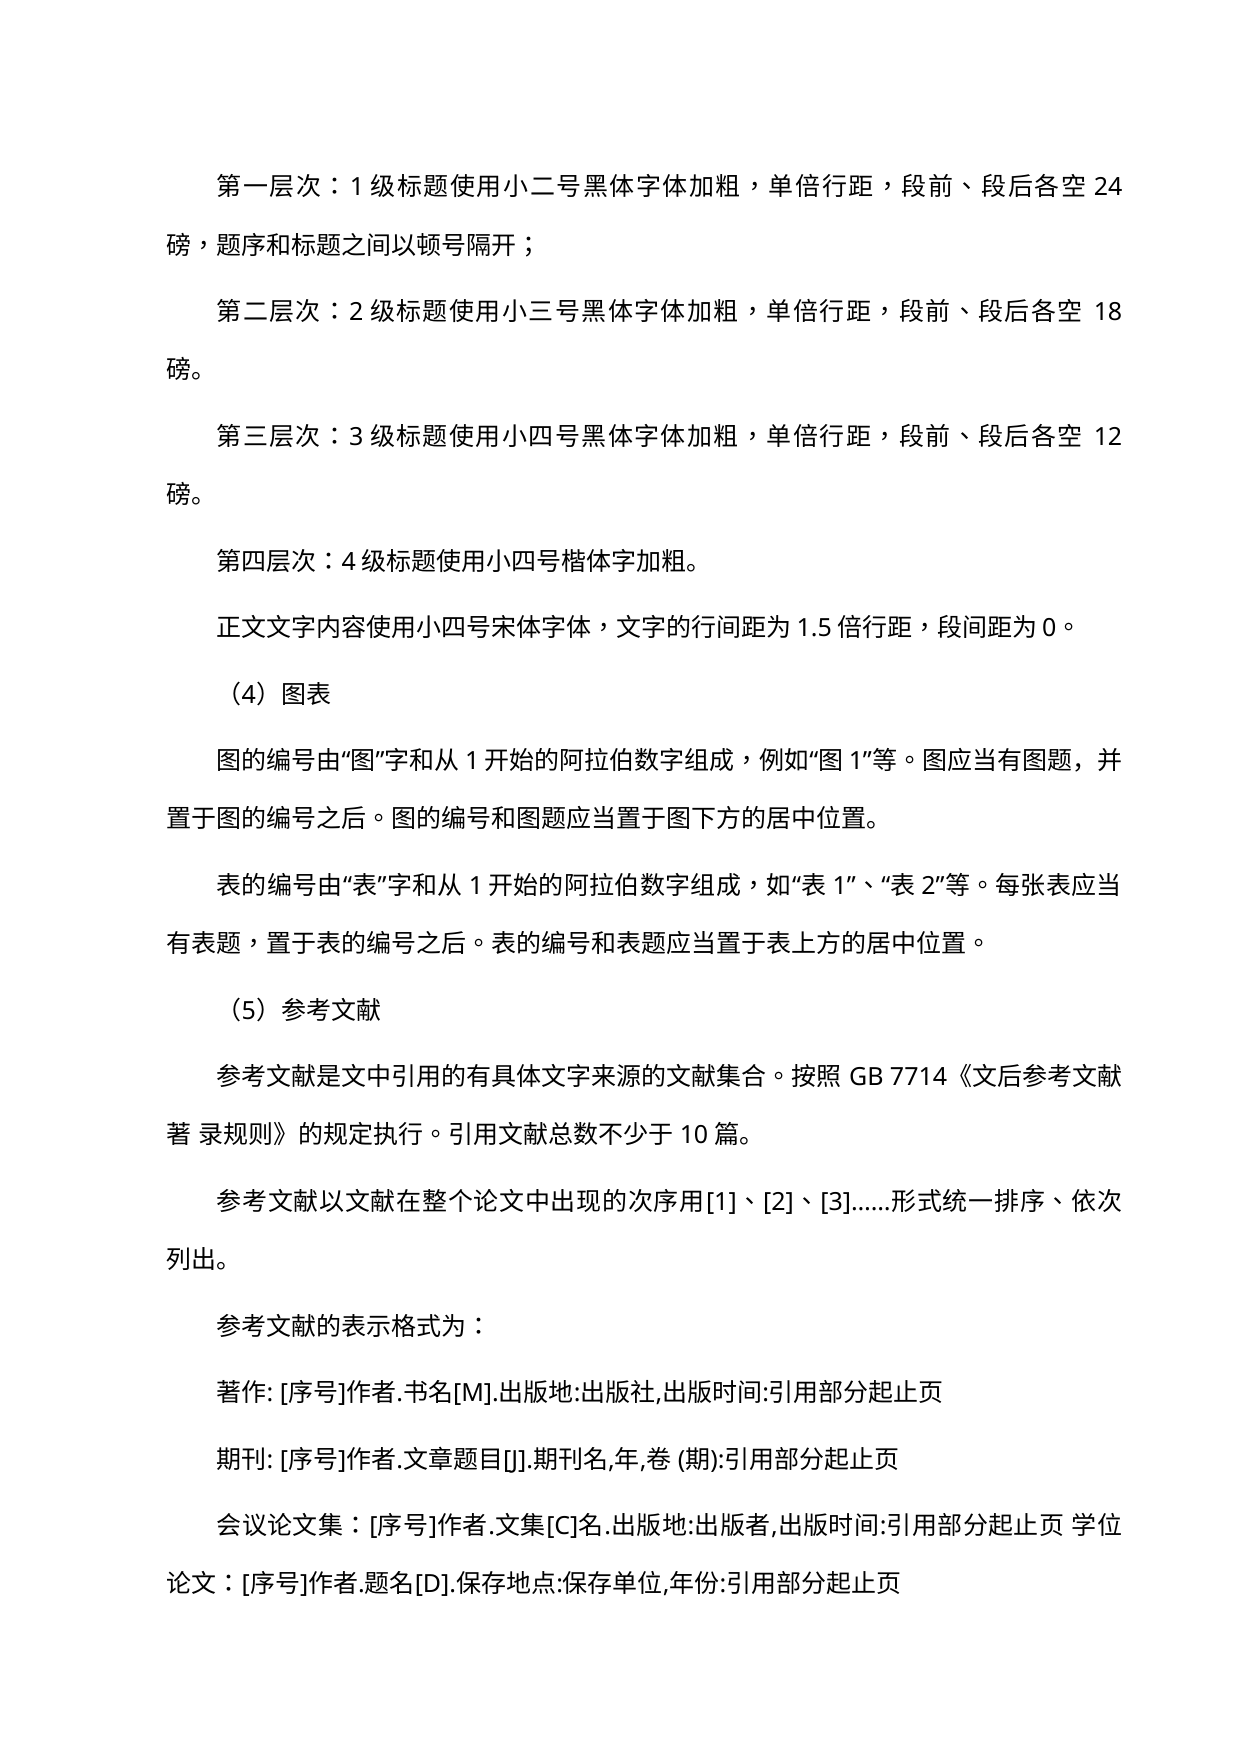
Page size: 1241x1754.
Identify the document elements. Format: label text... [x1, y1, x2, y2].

text 参考文献的表示格式为： [166, 1288, 1122, 1347]
text 第二层次：2级标题使用小三号黑体字体加粗，单倍行距，段前、段后各空 18 磅。 [166, 274, 1122, 391]
text （4）图表 [166, 656, 1122, 715]
text 第三层次：3级标题使用小四号黑体字体加粗，单倍行距，段前、段后各空 12 磅。 [166, 399, 1122, 515]
text 表的编号由“表”字和从1开始的阿拉伯数字组成，如“表1”、“表2”等。每张表应当有表题，置于表的编号之后。表的编号和表题应当置于表上方的居中位置。 [166, 848, 1122, 964]
text 期刊: [序号]作者.文章题目[J].期刊名,年,卷 (期):引用部分起止页 [166, 1421, 1122, 1480]
text 参考文献以文献在整个论文中出现的次序用[1]、[2]、[3]……形式统一排序、依次 列出。 [166, 1164, 1122, 1280]
text 图的编号由“图”字和从1开始的阿拉伯数字组成，例如“图1”等。图应当有图题，并置于图的编号之后。图的编号和图题应当置于图下方的居中位置。 [166, 723, 1122, 839]
text （5）参考文献 [166, 972, 1122, 1031]
text 第四层次：4级标题使用小四号楷体字加粗。 [166, 523, 1122, 582]
text 第一层次：1级标题使用小二号黑体字体加粗，单倍行距，段前、段后各空24 磅，题序和标题之间以顿号隔开； [166, 149, 1122, 266]
text 正文文字内容使用小四号宋体字体，文字的行间距为1.5倍行距，段间距为0。 [166, 590, 1122, 648]
text 参考文献是文中引用的有具体文字来源的文献集合。按照 GB 7714《文后参考文献著 录规则》的规定执行。引用文献总数不少于 10 篇。 [166, 1039, 1122, 1156]
text 著作: [序号]作者.书名[M].出版地:出版社,出版时间:引用部分起止页 [166, 1355, 1122, 1413]
text 会议论文集：[序号]作者.文集[C]名.出版地:出版者,出版时间:引用部分起止页 学位论文：[序号]作者.题名[D].保存地点:保存单位,年份:引用部分起止页 [166, 1488, 1122, 1604]
